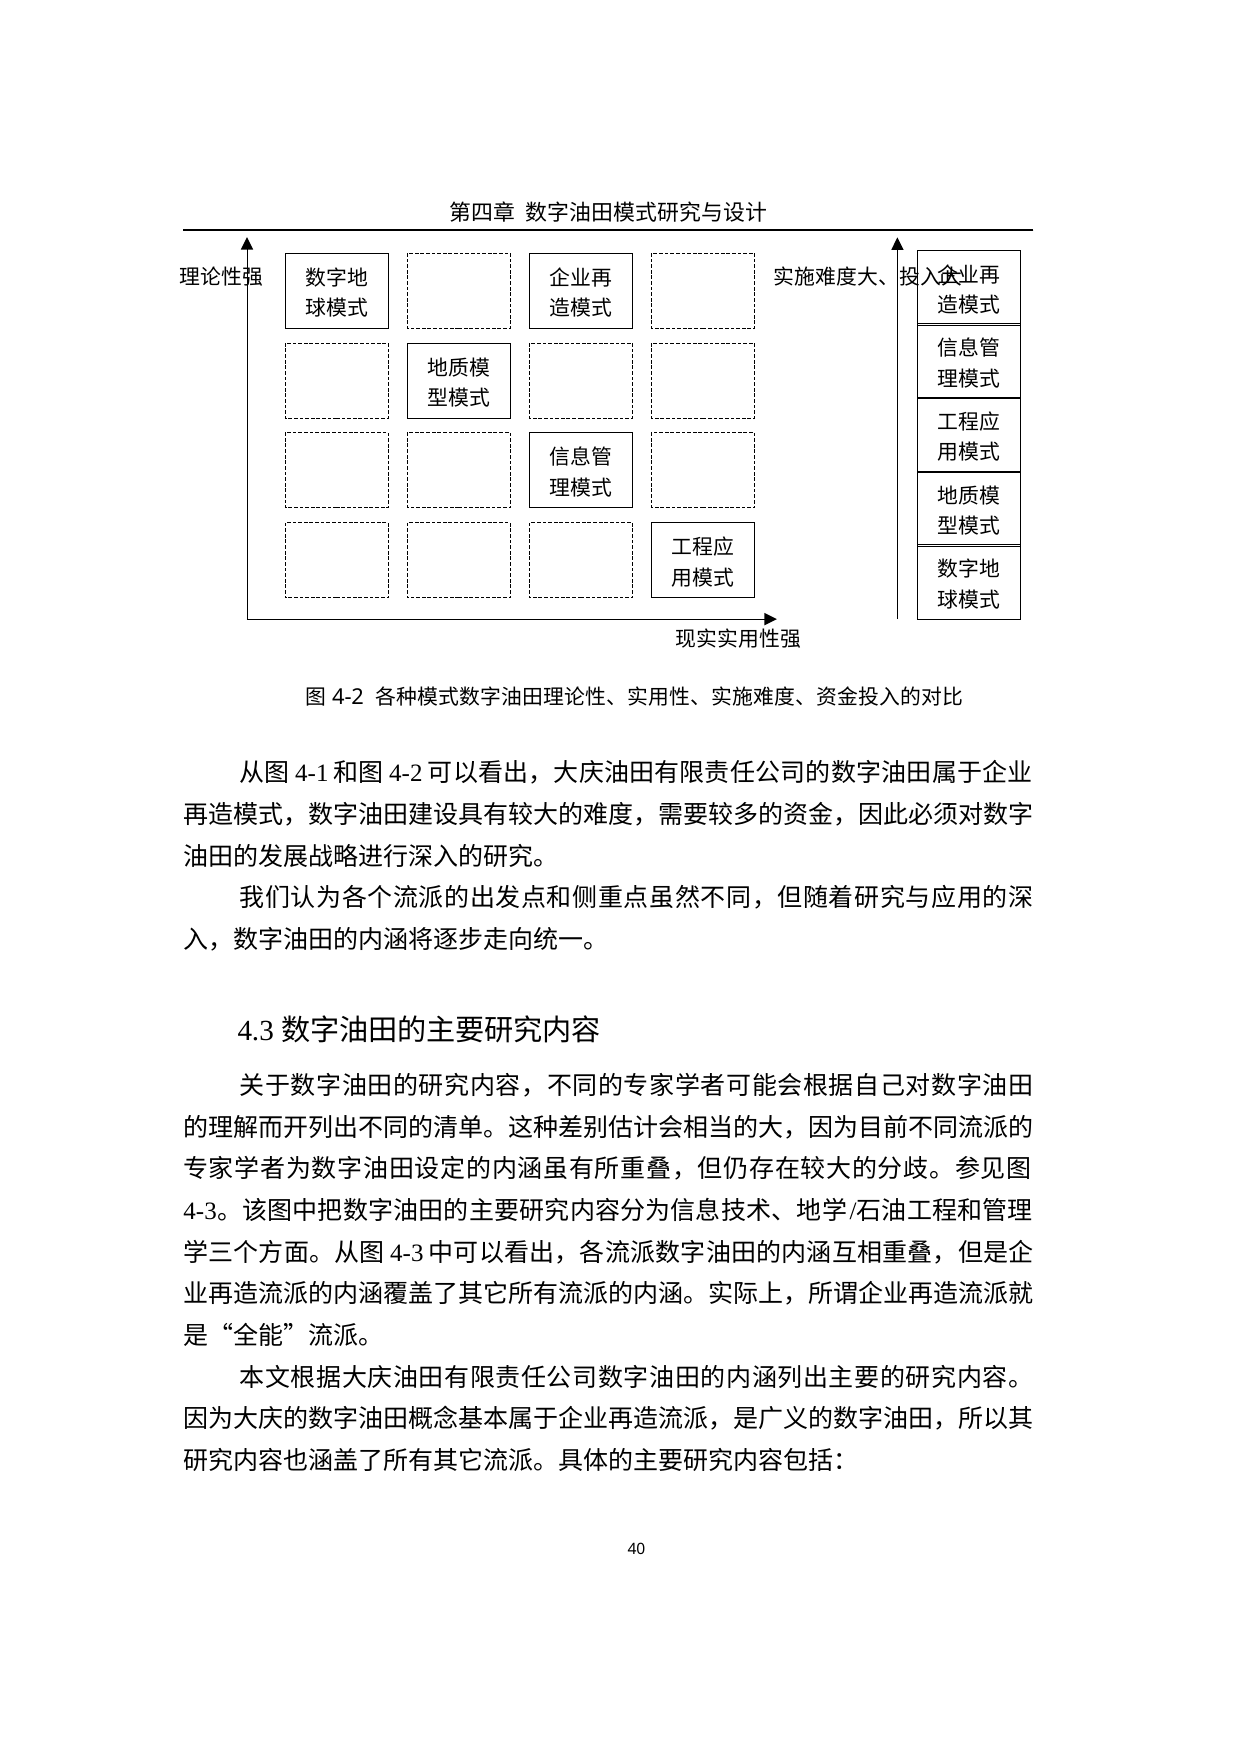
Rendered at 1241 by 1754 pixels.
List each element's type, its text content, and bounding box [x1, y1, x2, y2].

text 我们认为各个流派的出发点和侧重点虽然不同，但随着研究与应用的深入，数字油田的内涵将逐步走向统一。 [183, 873, 1033, 957]
text 本文根据大庆油田有限责任公司数字油田的内涵列出主要的研究内容。因为大庆的数字油田概念基本属于企业再造流派，是广义的数字油田，所以其研究内容也涵盖了所有其它流派。具体的主要研究内容包括： [183, 1353, 1033, 1478]
text 从图4-1和图4-2可以看出，大庆油田有限责任公司的数字油田属于企业再造模式，数字油田建设具有较大的难度，需要较多的资金，因此必须对数字油田的发展战略进行深入的研究。 [183, 748, 1033, 873]
subtitle 数字油田的主要研究内容 [181, 1007, 1033, 1048]
text 关于数字油田的研究内容，不同的专家学者可能会根据自己对数字油田的理解而开列出不同的清单。这种差别估计会相当的大，因为目前不同流派的专家学者为数字油田设定的内涵虽有所重叠，但仍存在较大的分歧。参见图4-3。该图中把数字油田的主要研究内容分为信息技术、地学/石油工程和管理学三个方面。从图4-3中可以看出，各流派数字油田的内涵互相重叠，但是企业再造流派的内涵覆盖了其它所有流派的内涵。实际上，所谓企业再造流派就是“全能”流派。 [183, 1061, 1033, 1353]
